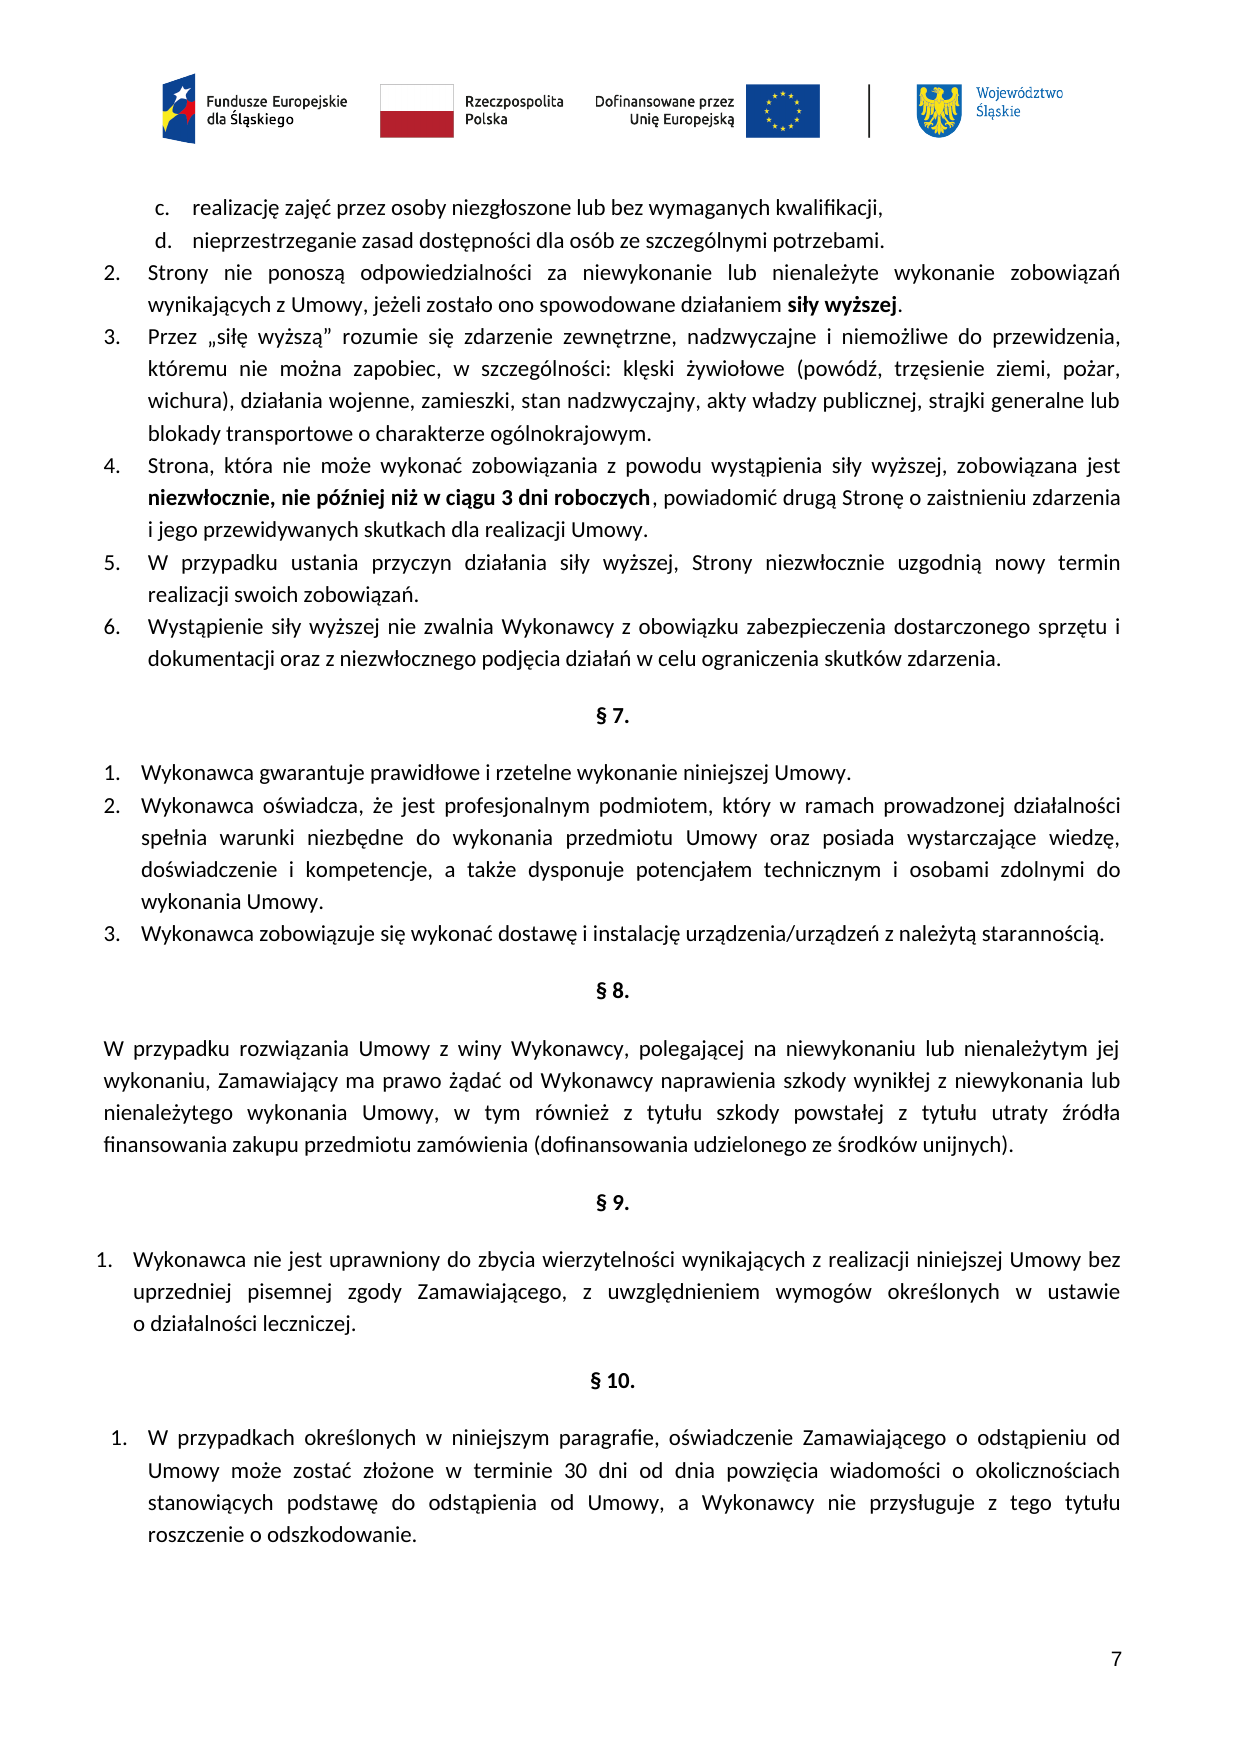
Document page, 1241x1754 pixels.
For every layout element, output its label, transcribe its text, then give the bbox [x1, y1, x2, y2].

list Wykonawca zobowiązuje się wykonać dostawę i instalację urządzenia/urządzeń z należytą starannością. [103, 919, 1122, 947]
text § 9. [103, 1188, 1122, 1216]
list W przypadku ustania przyczyn działania siły wyższej, Strony niezwłocznie uzgodnią nowy termin realizacji swoich zobowiązań. [103, 548, 1122, 608]
list Wykonawca nie jest uprawniony do zbycia wierzytelności wynikających z realizacji niniejszej Umowy bez uprzedniej pisemnej zgody Zamawiającego, z uwzględnieniem wymogów określonych w ustawie o działalności leczniczej. [95, 1245, 1122, 1337]
list Wystąpienie siły wyższej nie zwalnia Wykonawcy z obowiązku zabezpieczenia dostarczonego sprzętu i dokumentacji oraz z niezwłocznego podjęcia działań w celu ograniczenia skutków zdarzenia. [103, 612, 1122, 672]
text § 10. [103, 1366, 1122, 1394]
picture [162, 73, 1063, 144]
text § 8. [103, 977, 1122, 1005]
list nieprzestrzeganie zasad dostępności dla osób ze szczególnymi potrzebami. [154, 226, 1122, 254]
list Strony nie ponoszą odpowiedzialności za niewykonanie lub nienależyte wykonanie zobowiązań wynikających z Umowy, jeżeli zostało ono spowodowane działaniem siły wyższej. [103, 258, 1122, 318]
list W przypadkach określonych w niniejszym paragrafie, oświadczenie Zamawiającego o odstąpieniu od Umowy może zostać złożone w terminie 30 dni od dnia powzięcia wiadomości o okolicznościach stanowiących podstawę do odstąpienia od Umowy, a Wykonawcy nie przysługuje z tego tytułu roszczenie o odszkodowanie. [110, 1423, 1122, 1548]
text § 7. [103, 701, 1122, 729]
list realizację zajęć przez osoby niezgłoszone lub bez wymaganych kwalifikacji, [154, 193, 1122, 222]
list Wykonawca oświadcza, że jest profesjonalnym podmiotem, który w ramach prowadzonej działalności spełnia warunki niezbędne do wykonania przedmiotu Umowy oraz posiada wystarczające wiedzę, doświadczenie i kompetencje, a także dysponuje potencjałem technicznym i osobami zdolnymi do wykonania Umowy. [103, 791, 1122, 915]
list Strona, która nie może wykonać zobowiązania z powodu wystąpienia siły wyższej, zobowiązana jest niezwłocznie, nie później niż w ciągu 3 dni roboczych, powiadomić drugą Stronę o zaistnieniu zdarzenia i jego przewidywanych skutkach dla realizacji Umowy. [103, 451, 1122, 543]
text W przypadku rozwiązania Umowy z winy Wykonawcy, polegającej na niewykonaniu lub nienależytym jej wykonaniu, Zamawiający ma prawo żądać od Wykonawcy naprawienia szkody wynikłej z niewykonania lub nienależytego wykonania Umowy, w tym również z tytułu szkody powstałej z tytułu utraty źródła finansowania zakupu przedmiotu zamówienia (dofinansowania udzielonego ze środków unijnych). [103, 1034, 1122, 1158]
list Przez „siłę wyższą” rozumie się zdarzenie zewnętrzne, nadzwyczajne i niemożliwe do przewidzenia, któremu nie można zapobiec, w szczególności: klęski żywiołowe (powódź, trzęsienie ziemi, pożar, wichura), działania wojenne, zamieszki, stan nadzwyczajny, akty władzy publicznej, strajki generalne lub blokady transportowe o charakterze ogólnokrajowym. [103, 322, 1122, 447]
list Wykonawca gwarantuje prawidłowe i rzetelne wykonanie niniejszej Umowy. [103, 758, 1122, 787]
